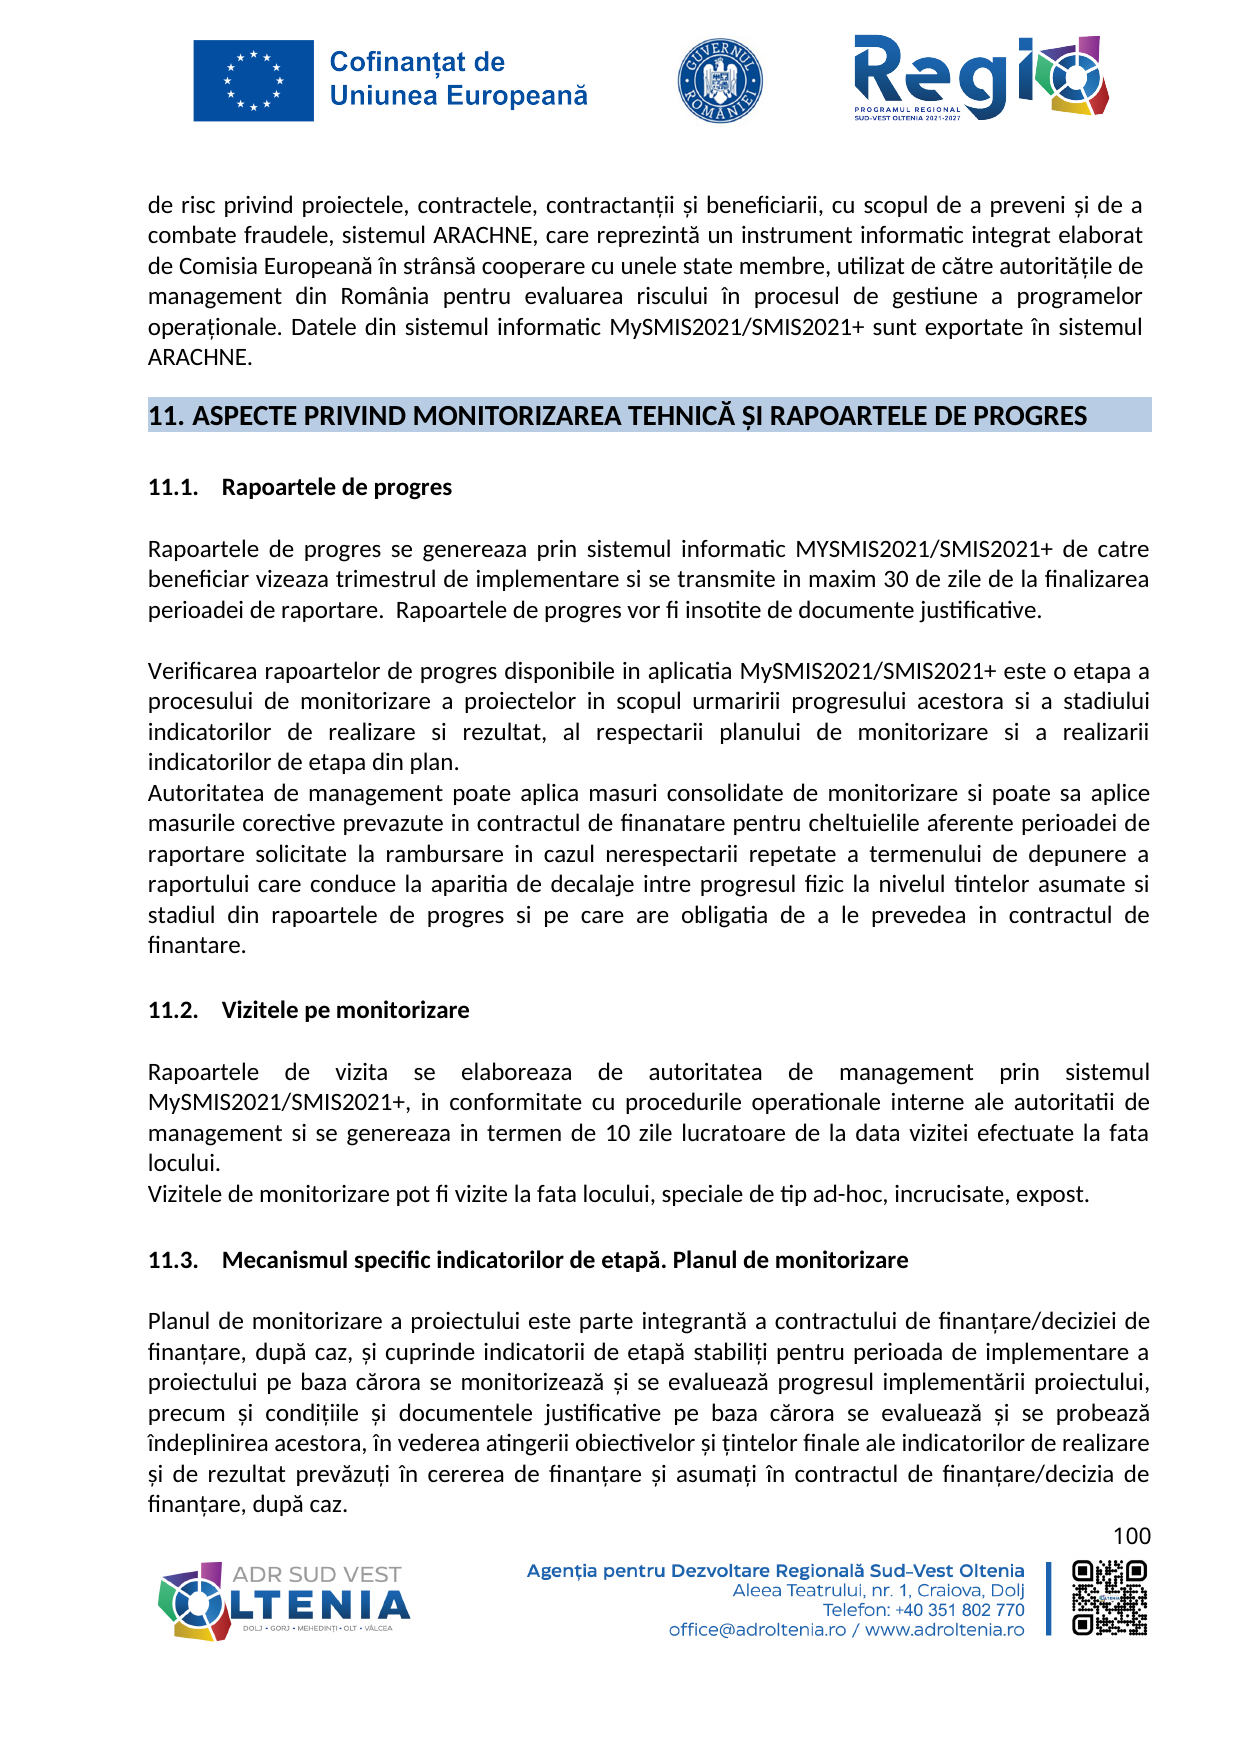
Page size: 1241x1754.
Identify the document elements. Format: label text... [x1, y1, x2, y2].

picture [188, 35, 590, 125]
text Rapoartele de vizita se elaboreaza de autoritatea de management prin sistemul MySMIS2021/SMIS2021+, in conformitate cu procedurile operationale interne ale autoritatii de management si se genereaza in termen de 10 zile lucratoare de la data vizitei efectuate la fata locului. [148, 1056, 1152, 1178]
picture [148, 1551, 1152, 1648]
subtitle 11.2. Vizitele pe monitorizare [148, 995, 1152, 1025]
subtitle 11.3. Mecanismul specific indicatorilor de etapă. Planul de monitorizare [148, 1244, 1152, 1274]
picture [852, 34, 1111, 123]
text Autoritatea de management poate aplica masuri consolidate de monitorizare si poate sa aplice masurile corective prevazute in contractul de finanatare pentru cheltuielile aferente perioadei de raportare solicitate la rambursare in cazul nerespectarii repetate a termenului de depunere a raportului care conduce la aparitia de decalaje intre progresul fizic la nivelul tintelor asumate si stadiul din rapoartele de progres si pe care are obligatia de a le prevedea in contractul de finantare. [148, 777, 1152, 960]
text Verificarea rapoartelor de progres disponibile in aplicatia MySMIS2021/SMIS2021+ este o etapa a procesului de monitorizare a proiectelor in scopul urmaririi progresului acestora si a stadiului indicatorilor de realizare si rezultat, al respectarii planului de monitorizare si a realizarii indicatorilor de etapa din plan. [148, 655, 1152, 777]
text Planul de monitorizare a proiectului este parte integrantă a contractului de finanţare/deciziei de finanţare, după caz, şi cuprinde indicatorii de etapă stabiliţi pentru perioada de implementare a proiectului pe baza cărora se monitorizează şi se evaluează progresul implementării proiectului, precum şi condiţiile şi documentele justificative pe baza cărora se evaluează şi se probează îndeplinirea acestora, în vederea atingerii obiectivelor şi ţintelor finale ale indicatorilor de realizare şi de rezultat prevăzuţi în cererea de finanţare şi asumaţi în contractul de finanţare/decizia de finanţare, după caz. [148, 1306, 1152, 1519]
text Rapoartele de progres se genereaza prin sistemul informatic MYSMIS2021/SMIS2021+ de catre beneficiar vizeaza trimestrul de implementare si se transmite in maxim 30 de zile de la finalizarea perioadei de raportare. Rapoartele de progres vor fi insotite de documente justificative. [148, 533, 1152, 624]
text Vizitele de monitorizare pot fi vizite la fata locului, speciale de tip ad-hoc, incrucisate, expost. [148, 1178, 1152, 1208]
subtitle 11. ASPECTE PRIVIND MONITORIZAREA TEHNICĂ ȘI RAPOARTELE DE PROGRES [148, 397, 1152, 432]
picture [674, 36, 768, 126]
subtitle 11.1. Rapoartele de progres [148, 471, 1152, 501]
